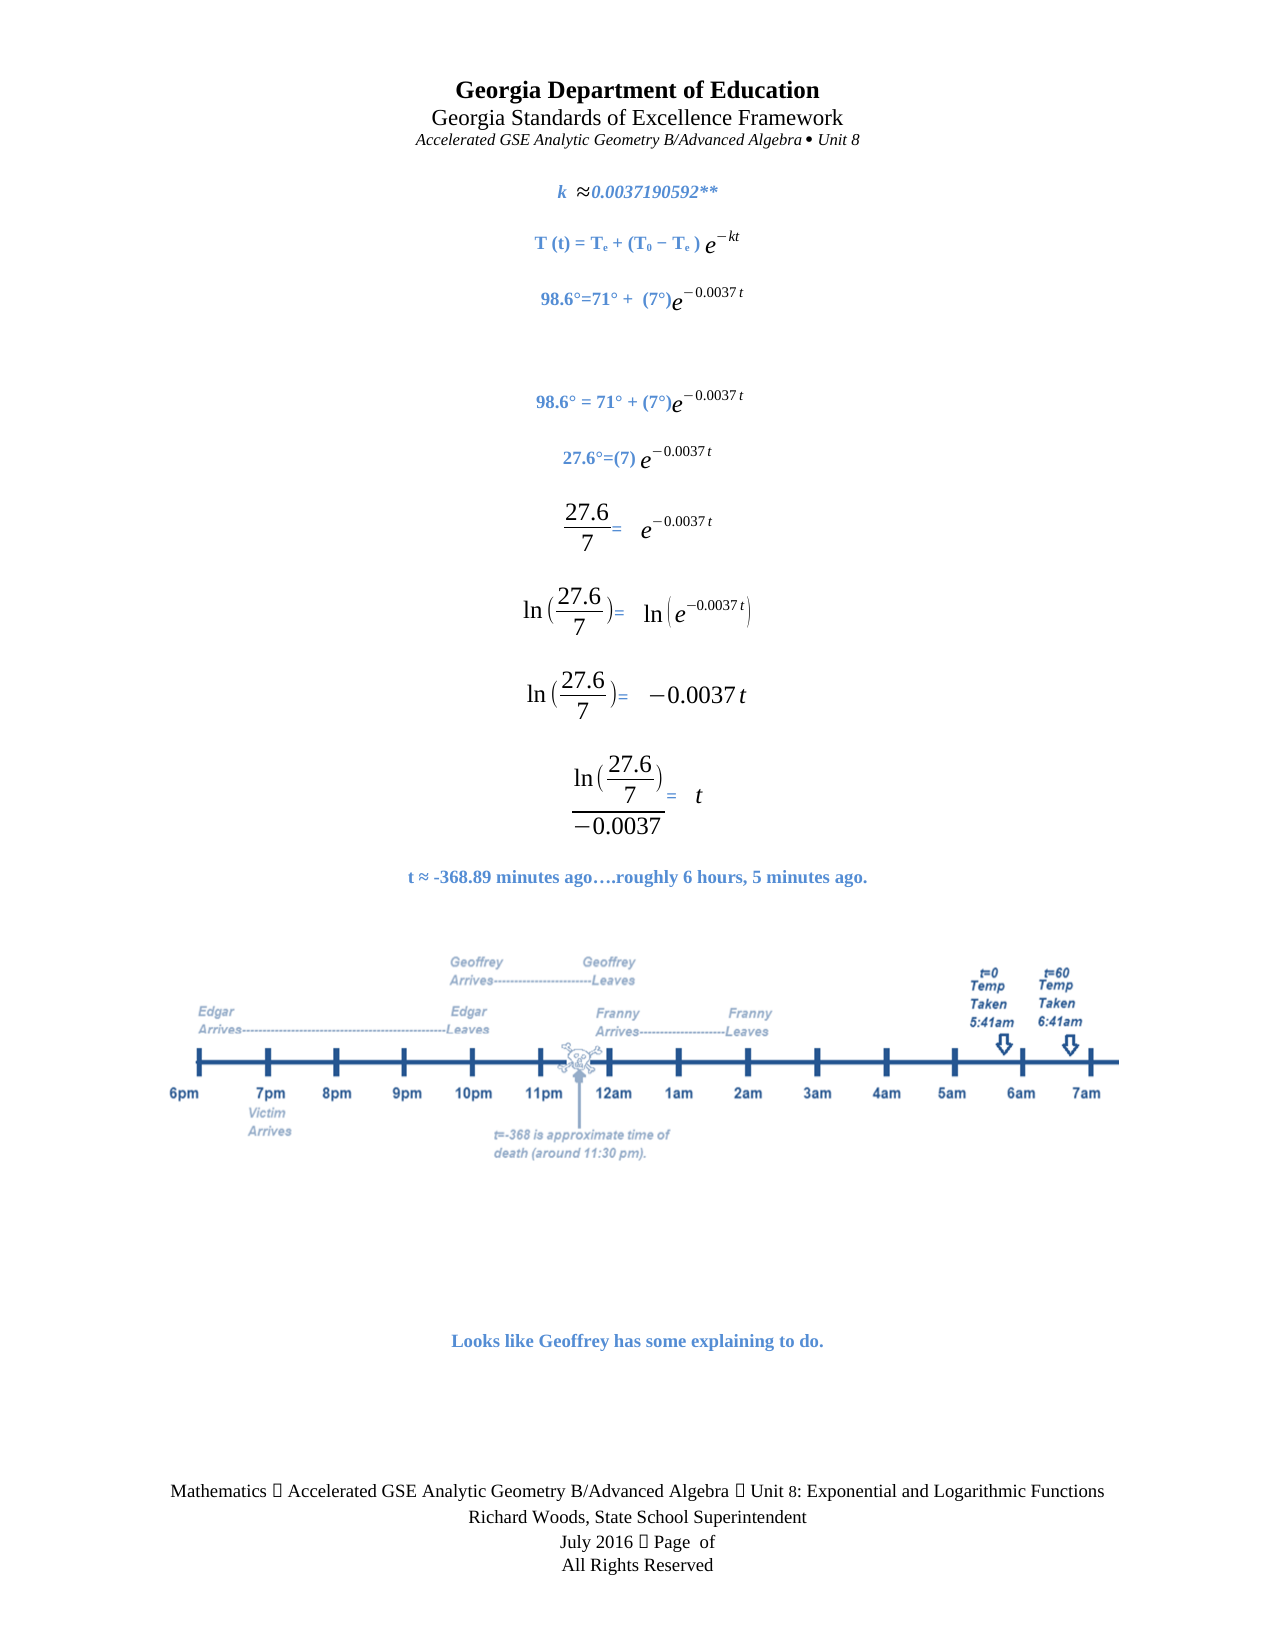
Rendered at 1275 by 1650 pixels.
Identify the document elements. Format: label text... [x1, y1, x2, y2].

text 27.6°=(7) [150, 442, 1125, 473]
text = [150, 582, 1125, 641]
text Looks like Geoffrey has some explaining to do. [150, 1329, 1125, 1351]
text 98.6°=71° + (7°) [150, 283, 1125, 314]
text = [150, 498, 1125, 557]
text k 0.0037190592** [150, 178, 1125, 206]
text = [150, 750, 1125, 841]
text T (t) = Te + (T0 − Te ) [150, 227, 1125, 258]
text 98.6° = 71° + (7°) [150, 386, 1125, 417]
text = [150, 666, 1125, 725]
text t ≈ -368.89 minutes ago….roughly 6 hours, 5 minutes ago. [150, 866, 1125, 887]
picture [156, 912, 1119, 1165]
